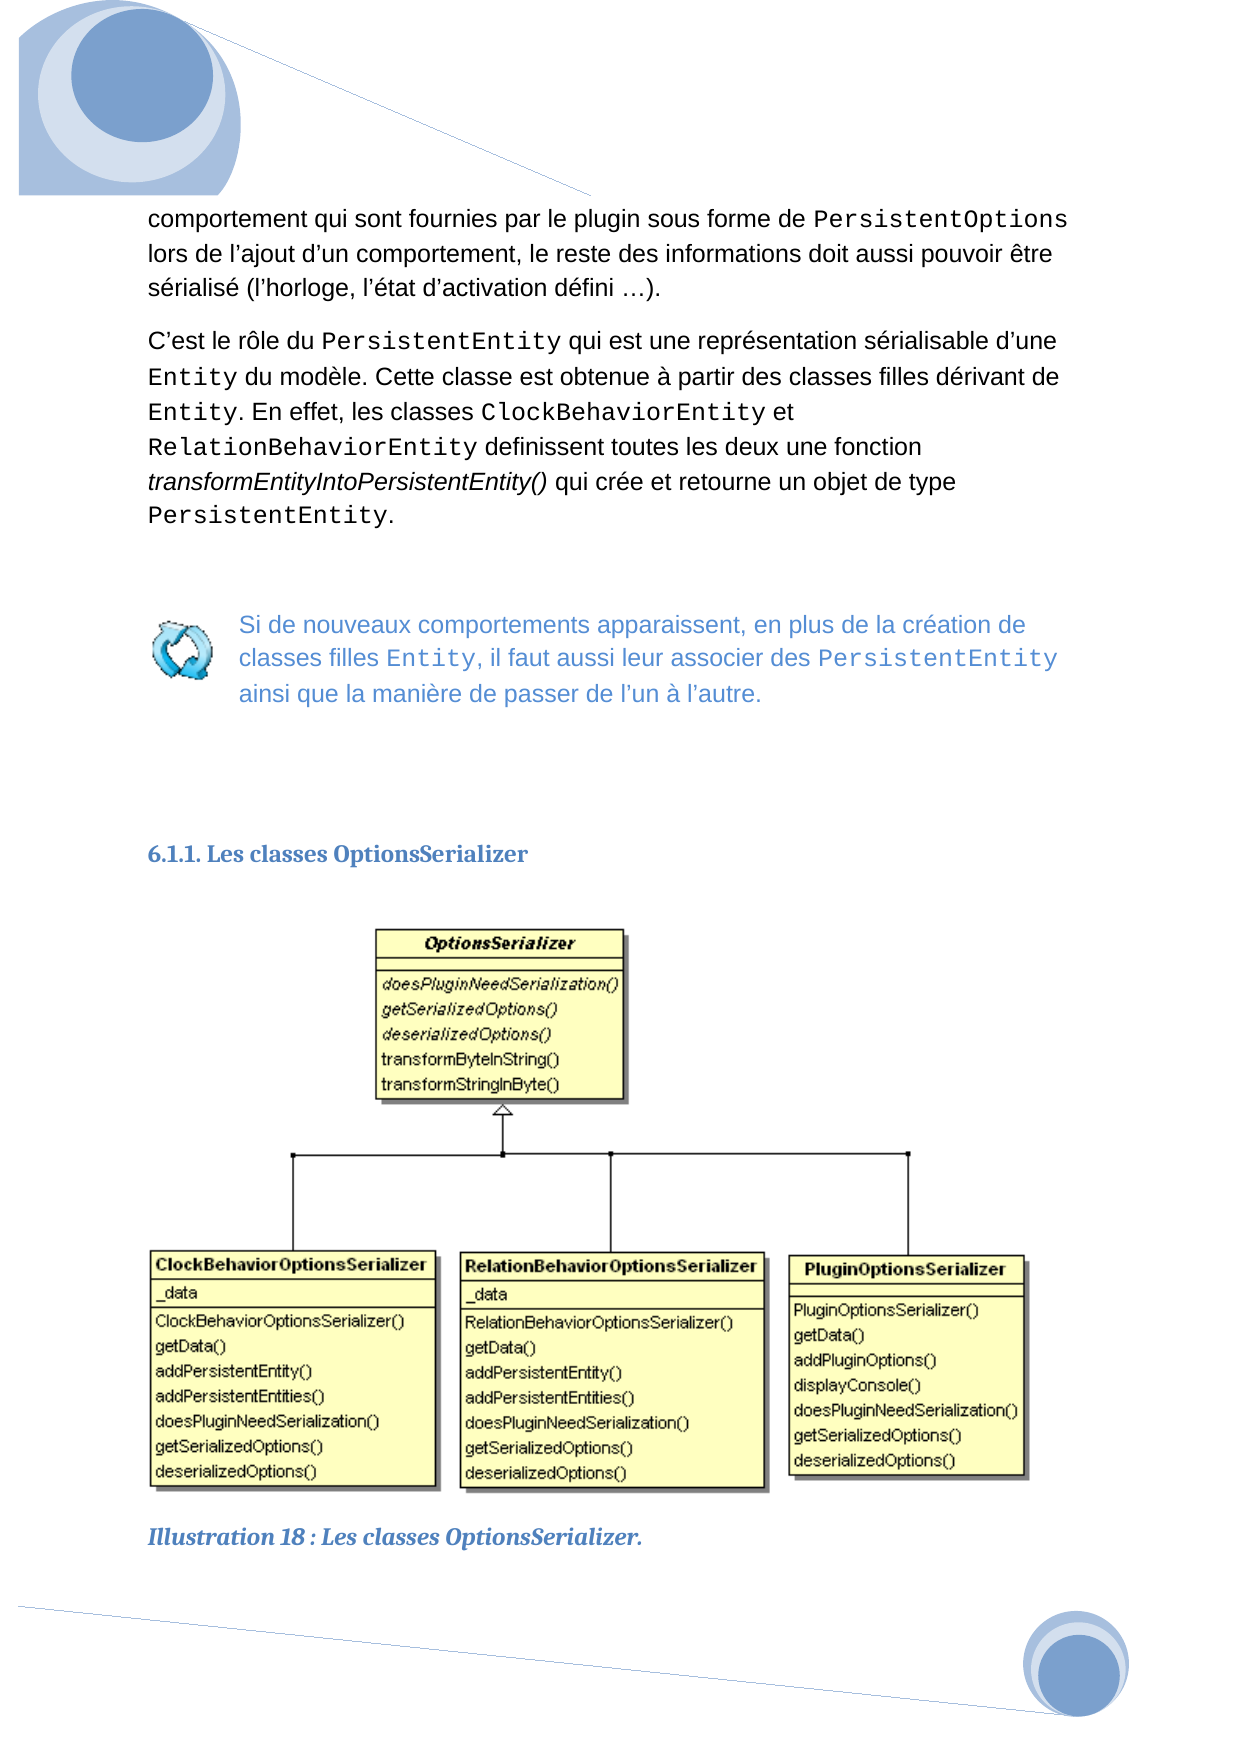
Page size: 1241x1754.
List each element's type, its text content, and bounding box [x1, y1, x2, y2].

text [148, 204, 1093, 301]
subtitle 6.1.1. Les classes OptionsSerializer [148, 840, 1093, 869]
text C’est le rôle du PersistentEntity qui est une représentation sérialisable d’une Entity du modèle. Cette classe est obtenue à partir des classes filles dérivant de Entity. En effet, les classes ClockBehaviorEntity et RelationBehaviorEntity definissent toutes les deux une fonction transformEntityIntoPersistentEntity() qui crée et retourne un objet de type PersistentEntity. [148, 326, 1093, 531]
picture [148, 618, 220, 688]
picture [147, 927, 1035, 1498]
text Si de nouveaux comportements apparaissent, en plus de la création de classes filles Entity, il faut aussi leur associer des PersistentEntity ainsi que la manière de passer de l’un à l’autre. [148, 610, 1093, 707]
